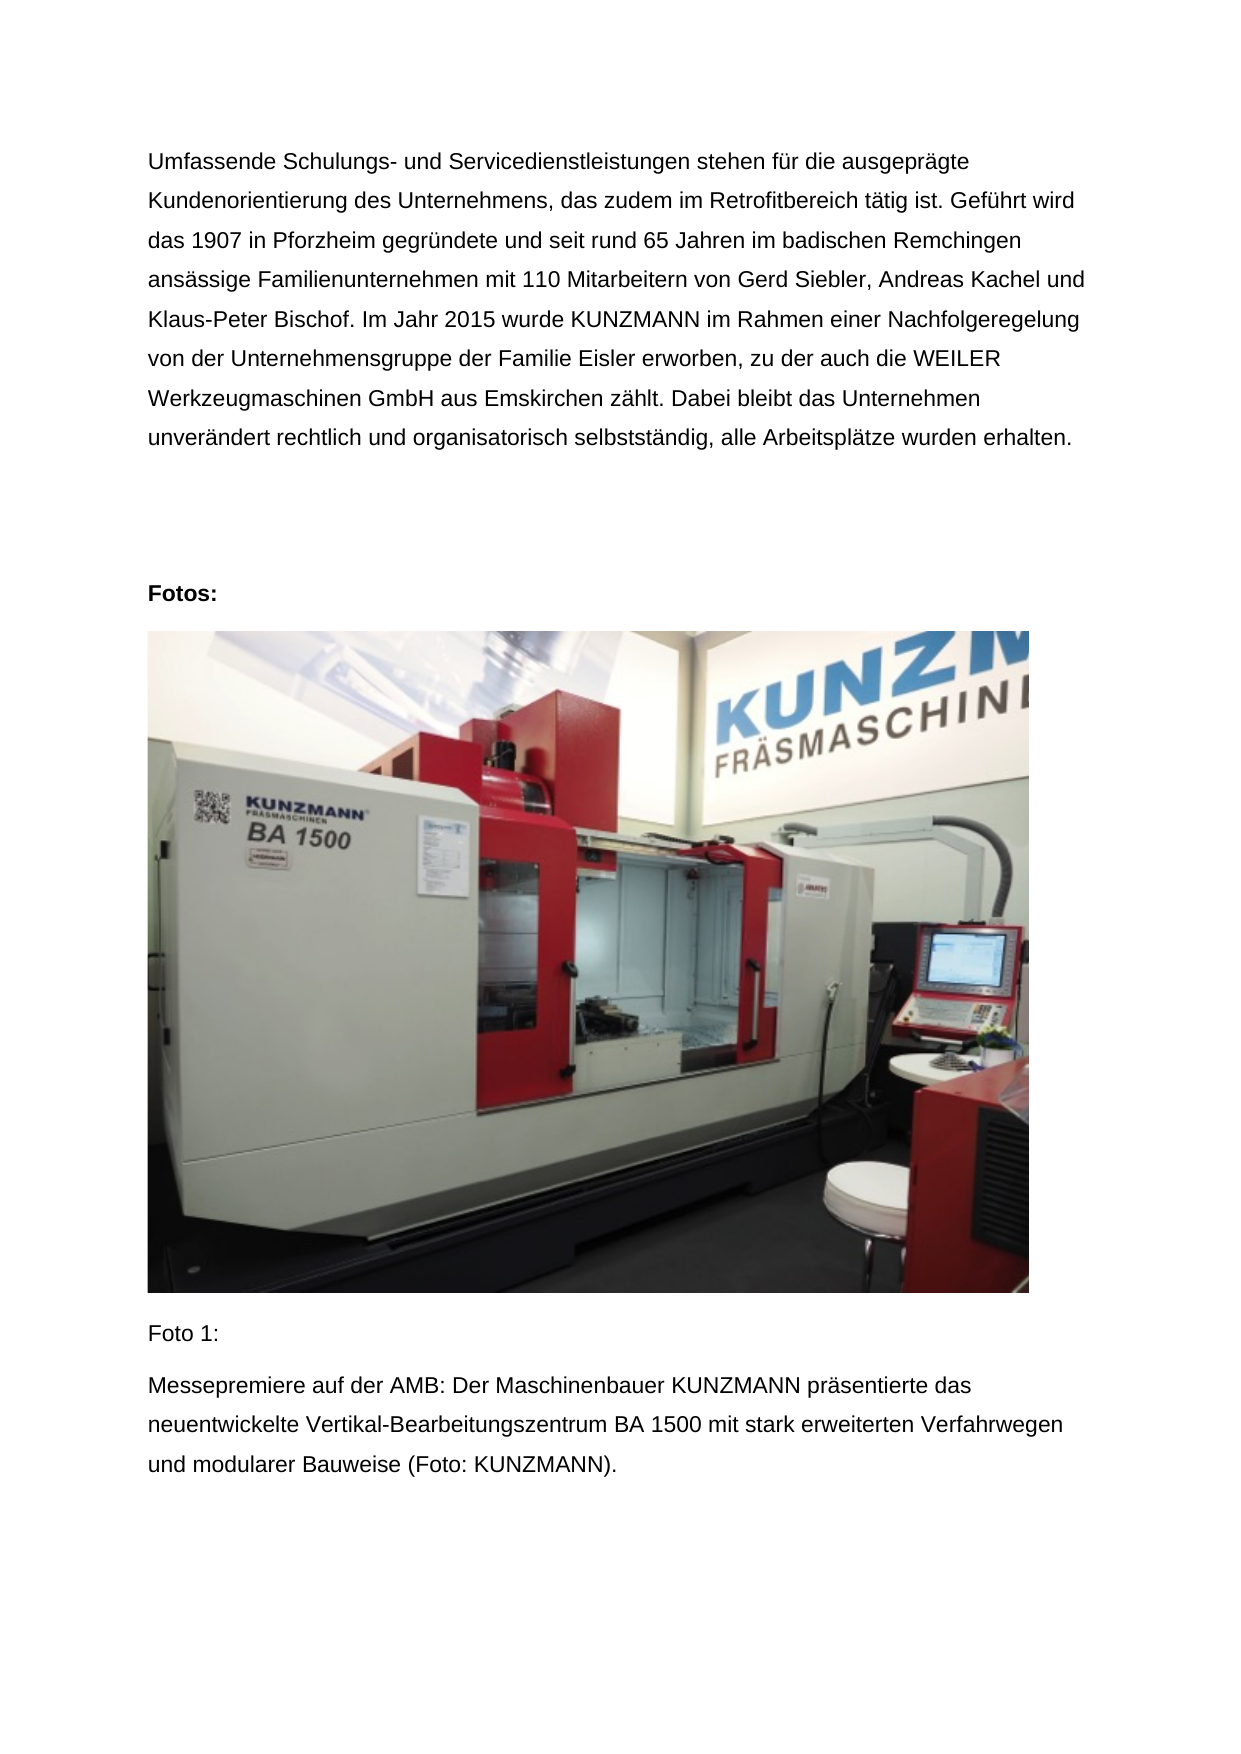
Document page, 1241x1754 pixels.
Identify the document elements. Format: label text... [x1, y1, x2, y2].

picture [147, 631, 1029, 1293]
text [148, 148, 1093, 450]
text Foto 1: [148, 1320, 1093, 1346]
text Messepremiere auf der AMB: Der Maschinenbauer KUNZMANN präsentierte das neuentwickelte Vertikal-Bearbeitungszentrum BA 1500 mit stark erweiterten Verfahrwegen und modularer Bauweise (Foto: KUNZMANN). [148, 1372, 1093, 1477]
text Fotos: [148, 580, 1093, 606]
